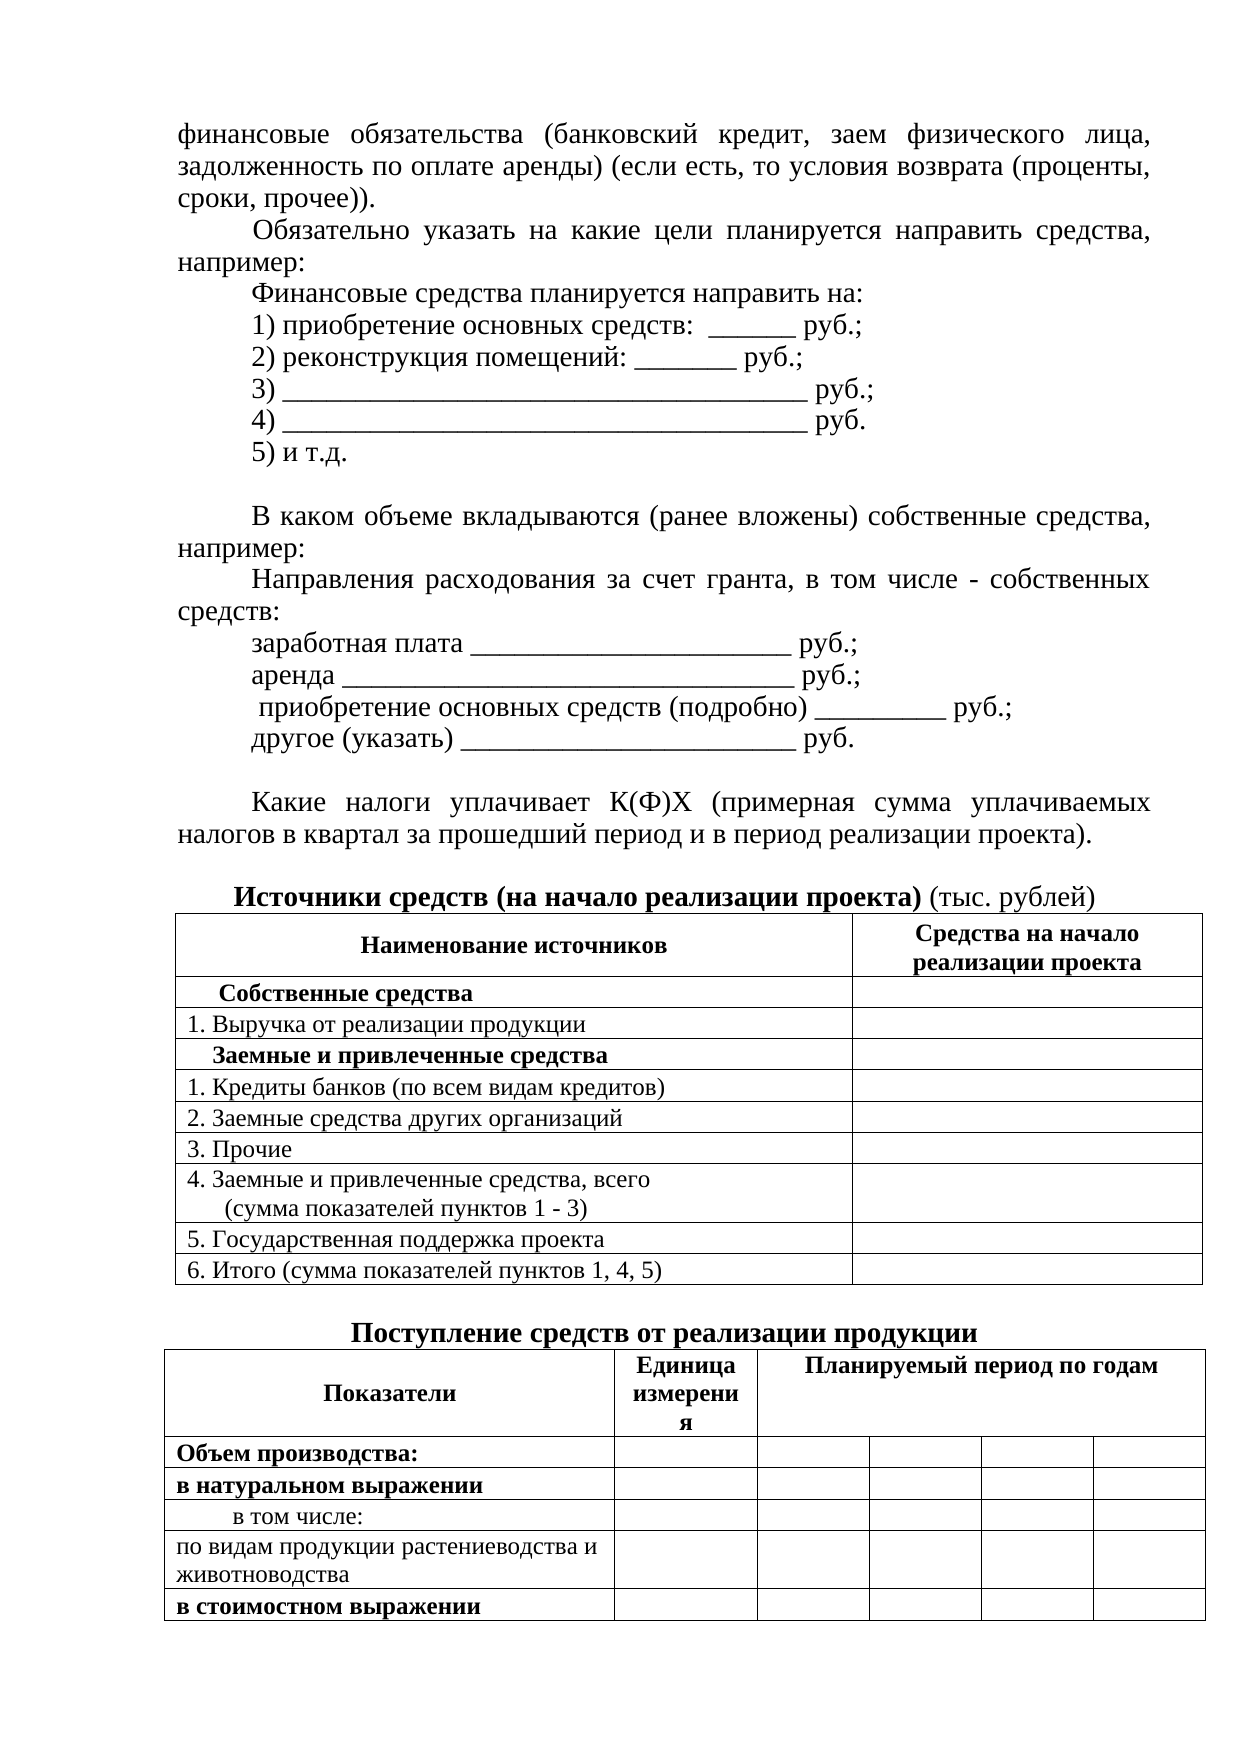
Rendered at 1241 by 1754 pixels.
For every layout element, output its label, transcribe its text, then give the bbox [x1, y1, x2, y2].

table_cell [1094, 1531, 1205, 1588]
table_cell [870, 1468, 981, 1498]
text Какие налоги уплачивает К(Ф)Х (примерная сумма уплачиваемых налогов в квартал за прошедший период и в период реализации проекта). [177, 786, 1152, 849]
table_cell в натуральном выражении [165, 1468, 614, 1498]
table_header Наименование источников [176, 914, 852, 976]
table_cell [853, 977, 1202, 1007]
table_cell [982, 1589, 1093, 1619]
table_cell [853, 1102, 1202, 1132]
table_cell [615, 1468, 757, 1498]
table_cell [982, 1468, 1093, 1498]
table_cell [870, 1500, 981, 1530]
table_header Показатели [165, 1350, 614, 1436]
table_cell Собственные средства [176, 977, 852, 1007]
text 2) реконструкция помещений: _______ руб.; [177, 341, 1152, 373]
table_cell Объем производства: [165, 1437, 614, 1467]
table_header Планируемый период по годам [758, 1350, 1205, 1436]
table_cell [853, 1070, 1202, 1101]
table_cell [853, 1223, 1202, 1253]
table_cell [758, 1437, 869, 1467]
table_cell [853, 1164, 1202, 1222]
table_cell [615, 1589, 757, 1619]
table_header Средства на начало реализации проекта [853, 914, 1202, 976]
table_cell в стоимостном выражении [165, 1589, 614, 1619]
text В каком объеме вкладываются (ранее вложены) собственные средства, например: [177, 500, 1152, 563]
table_cell [758, 1500, 869, 1530]
table_cell 1. Выручка от реализации продукции [176, 1008, 852, 1038]
table_cell в том числе: [165, 1500, 614, 1530]
table_cell 3. Прочие [176, 1133, 852, 1163]
text Финансовые средства планируется направить на: [177, 277, 1152, 309]
text Направления расходования за счет гранта, в том числе - собственных средств: [177, 563, 1152, 627]
table_cell [853, 1008, 1202, 1038]
table_cell [758, 1589, 869, 1619]
text аренда _______________________________ руб.; [177, 659, 1152, 691]
table_cell 6. Итого (сумма показателей пунктов 1, 4, 5) [176, 1254, 852, 1284]
table_cell [870, 1589, 981, 1619]
text 4) ____________________________________ руб. [177, 404, 1152, 436]
table_cell [870, 1437, 981, 1467]
table_cell [1094, 1589, 1205, 1619]
table_cell [982, 1531, 1093, 1588]
table_cell [615, 1437, 757, 1467]
table_cell [758, 1468, 869, 1498]
text Обязательно указать на какие цели планируется направить средства, например: [177, 214, 1152, 277]
text Источники средств (на начало реализации проекта) (тыс. рублей) [177, 881, 1152, 913]
table_cell [1094, 1468, 1205, 1498]
table_cell [982, 1437, 1093, 1467]
table_cell [853, 1039, 1202, 1069]
table_cell [1094, 1437, 1205, 1467]
table_cell [615, 1500, 757, 1530]
table_cell [870, 1531, 981, 1588]
table_header Единица измерения [615, 1350, 757, 1436]
table_cell 5. Государственная поддержка проекта [176, 1223, 852, 1253]
table_cell [615, 1531, 757, 1588]
text Поступление средств от реализации продукции [177, 1317, 1152, 1349]
text приобретение основных средств (подробно) _________ руб.; [177, 691, 1152, 722]
table_cell [853, 1254, 1202, 1284]
table_cell Заемные и привлеченные средства [176, 1039, 852, 1069]
table_cell 4. Заемные и привлеченные средства, всего (сумма показателей пунктов 1 - 3) [176, 1164, 852, 1222]
table_cell 1. Кредиты банков (по всем видам кредитов) [176, 1070, 852, 1101]
table_cell 2. Заемные средства других организаций [176, 1102, 852, 1132]
table_cell [853, 1133, 1202, 1163]
table_cell [982, 1500, 1093, 1530]
text 5) и т.д. [177, 436, 1152, 468]
text 1) приобретение основных средств: ______ руб.; [177, 309, 1152, 341]
text другое (указать) _______________________ руб. [177, 722, 1152, 754]
table_cell [1094, 1500, 1205, 1530]
table_cell [758, 1531, 869, 1588]
text 3) ____________________________________ руб.; [177, 373, 1152, 404]
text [177, 118, 1152, 214]
text заработная плата ______________________ руб.; [177, 627, 1152, 659]
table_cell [165, 1531, 614, 1588]
